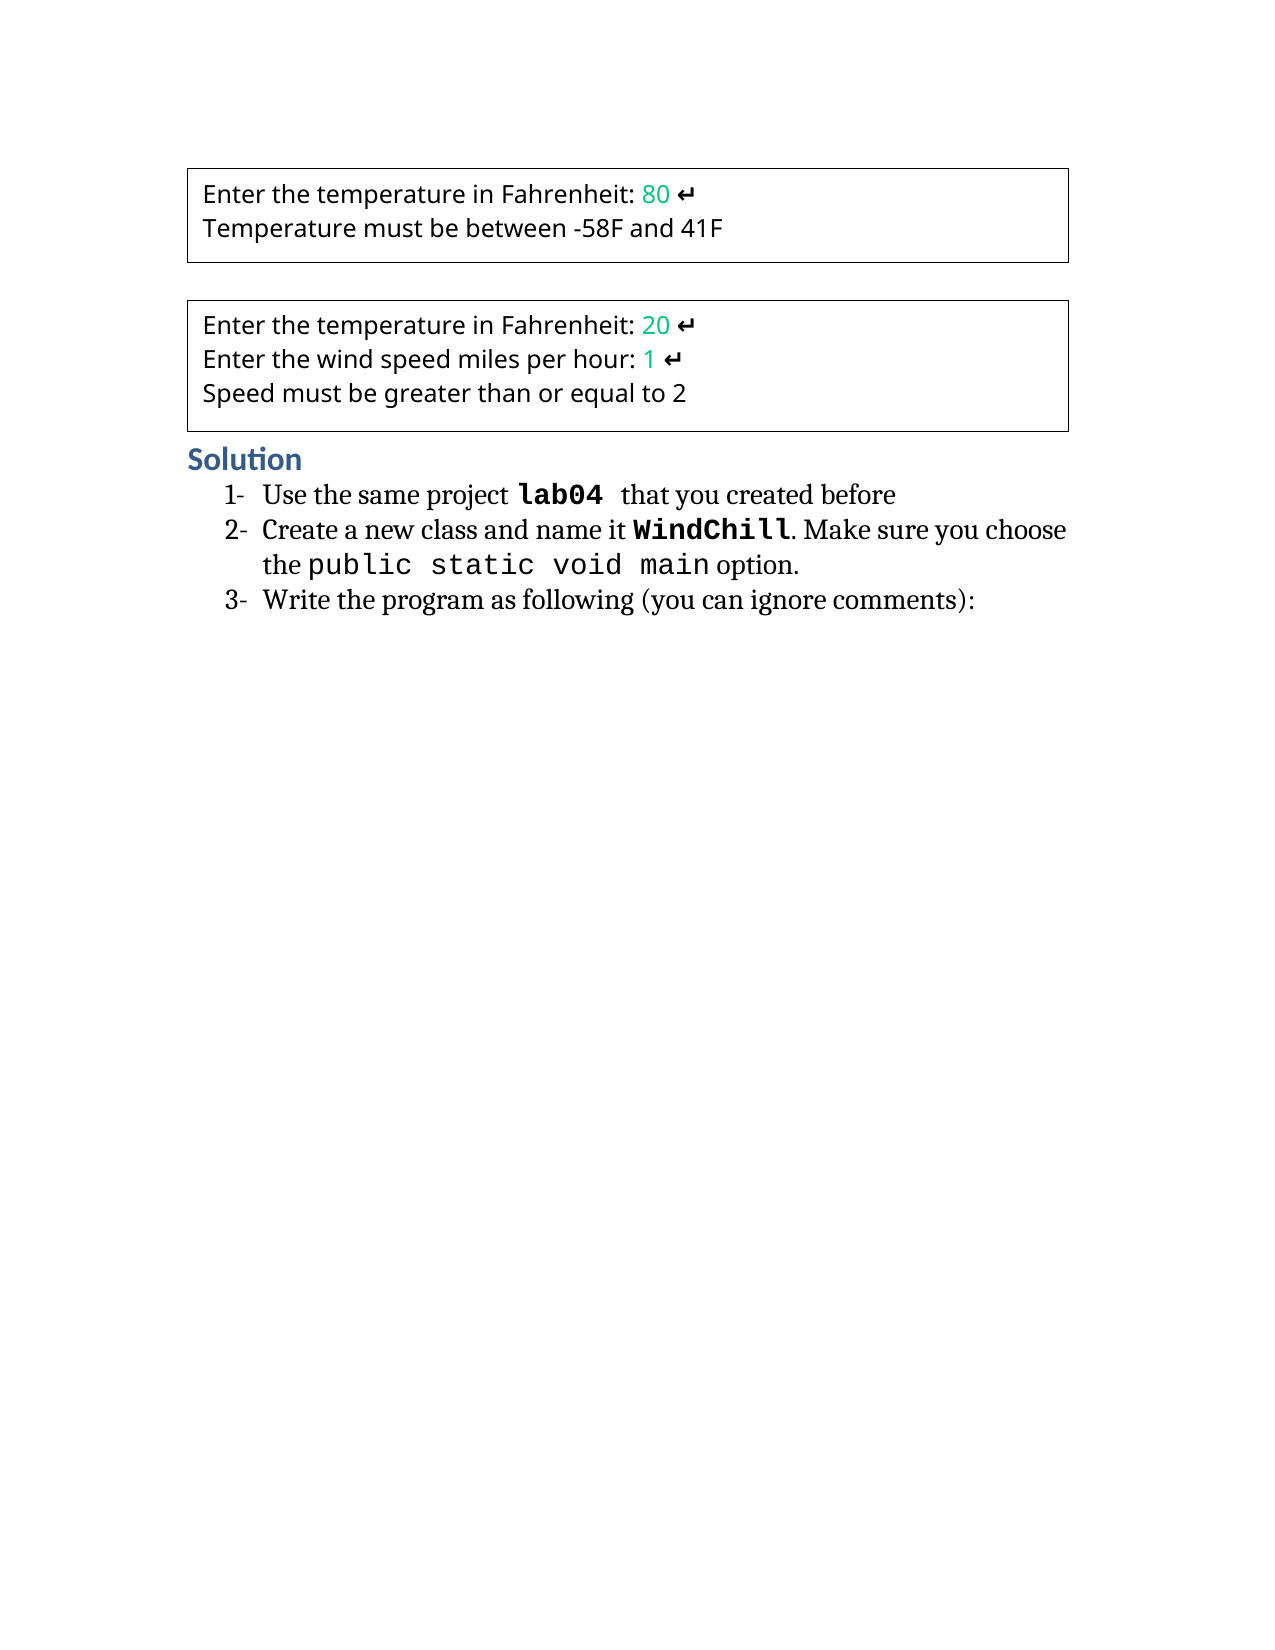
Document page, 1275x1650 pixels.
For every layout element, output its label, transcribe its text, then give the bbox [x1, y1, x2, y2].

list Use the same project lab04 that you created before [225, 478, 1087, 513]
list Create a new class and name it WindChill. Make sure you choose the public static void main option. [225, 513, 1087, 583]
list Write the program as following (you can ignore comments): [225, 583, 1087, 617]
subtitle Solution [187, 150, 1087, 478]
